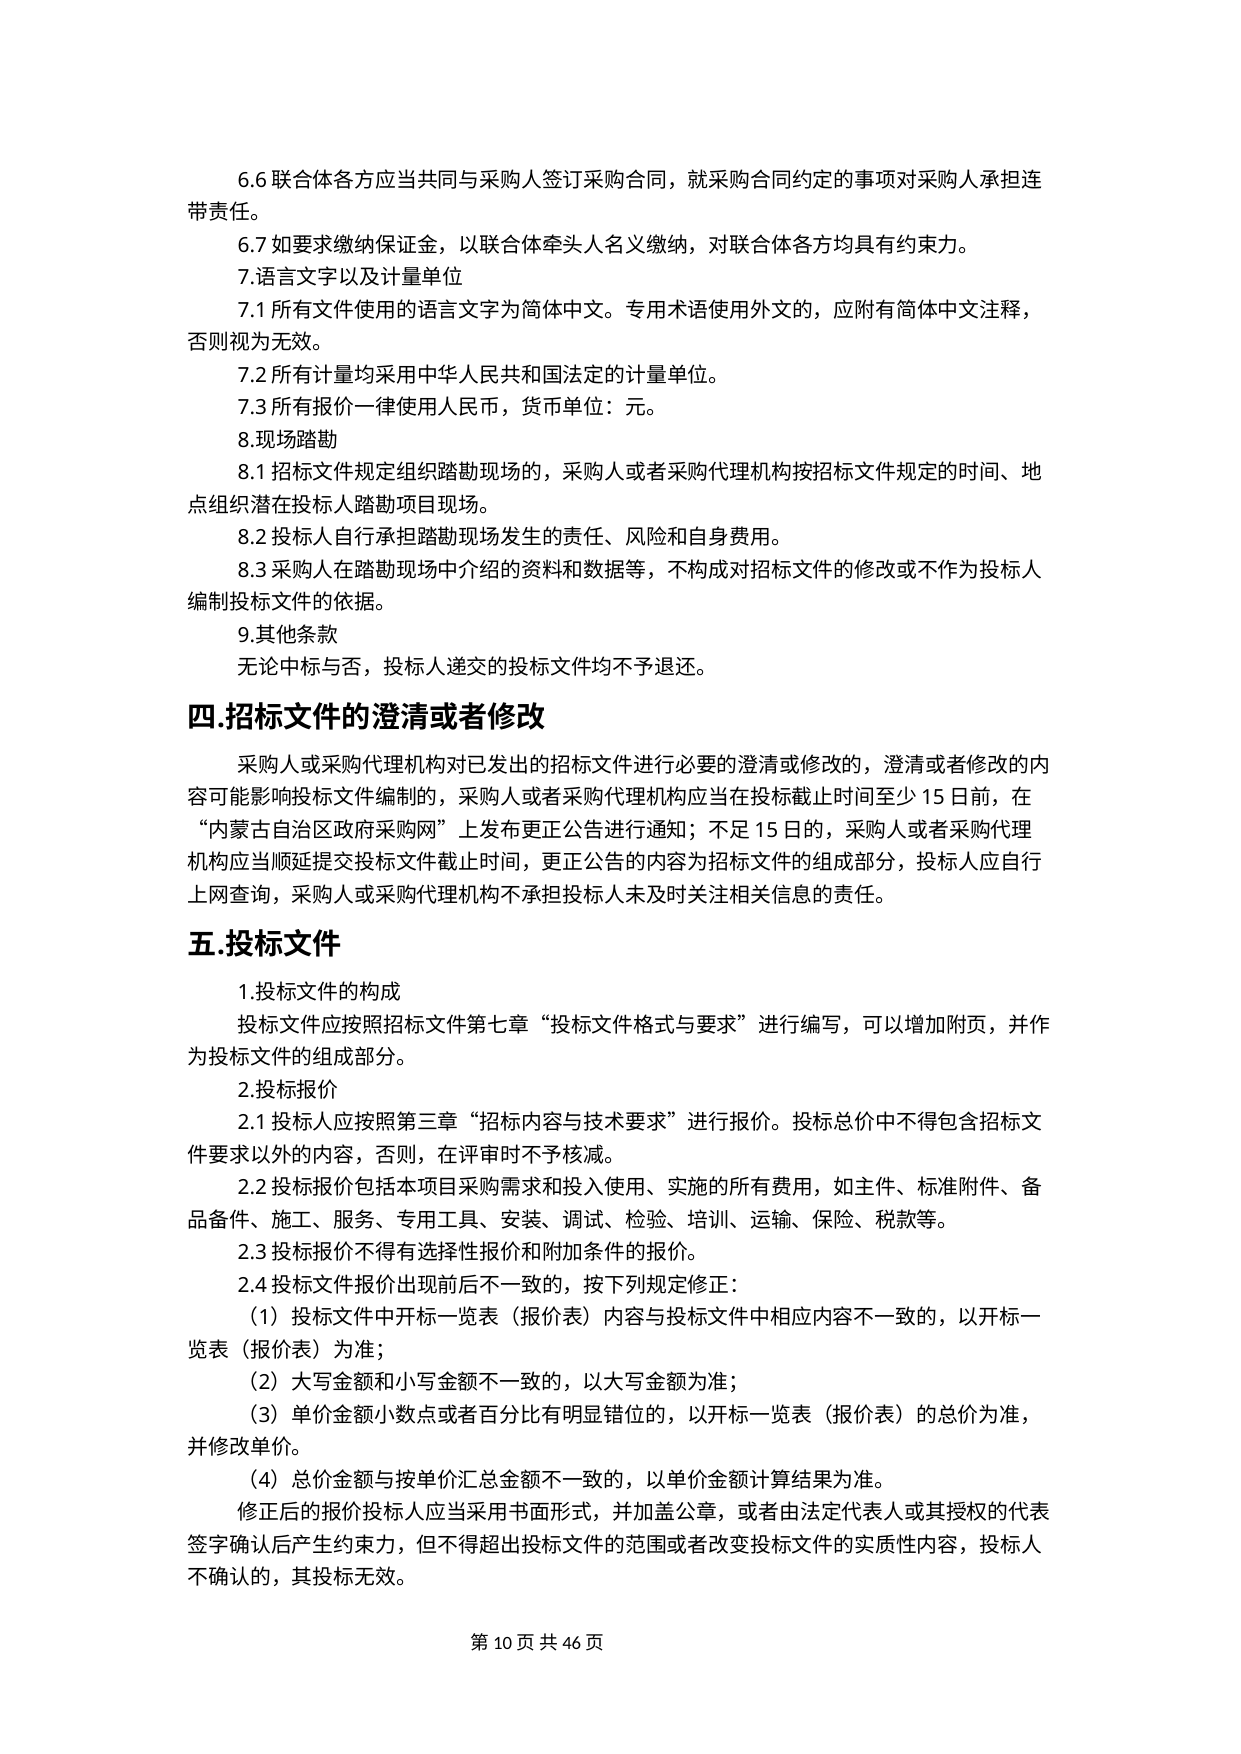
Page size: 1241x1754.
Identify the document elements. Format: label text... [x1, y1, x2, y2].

text 投标文件应按照招标文件第七章“投标文件格式与要求”进行编写，可以增加附页，并作为投标文件的组成部分。 [187, 1007, 1053, 1072]
text 五.投标文件 [187, 909, 1053, 974]
text 7.2所有计量均采用中华人民共和国法定的计量单位。 [187, 357, 1053, 389]
text 无论中标与否，投标人递交的投标文件均不予退还。 [187, 649, 1053, 682]
text 6.7如要求缴纳保证金，以联合体牵头人名义缴纳，对联合体各方均具有约束力。 [187, 227, 1053, 259]
text 2.1投标人应按照第三章“招标内容与技术要求”进行报价。投标总价中不得包含招标文件要求以外的内容，否则，在评审时不予核减。 [187, 1104, 1053, 1169]
text （3）单价金额小数点或者百分比有明显错位的，以开标一览表（报价表）的总价为准，并修改单价。 [187, 1397, 1053, 1462]
text （4）总价金额与按单价汇总金额不一致的，以单价金额计算结果为准。 [187, 1462, 1053, 1494]
text 2.4投标文件报价出现前后不一致的，按下列规定修正： [187, 1267, 1053, 1299]
text （2）大写金额和小写金额不一致的，以大写金额为准； [187, 1364, 1053, 1397]
text 6.6联合体各方应当共同与采购人签订采购合同，就采购合同约定的事项对采购人承担连带责任。 [187, 162, 1053, 227]
text 8.现场踏勘 [187, 422, 1053, 454]
text 8.3采购人在踏勘现场中介绍的资料和数据等，不构成对招标文件的修改或不作为投标人编制投标文件的依据。 [187, 552, 1053, 617]
text 2.投标报价 [187, 1072, 1053, 1104]
text 1.投标文件的构成 [187, 974, 1053, 1007]
text 修正后的报价投标人应当采用书面形式，并加盖公章，或者由法定代表人或其授权的代表签字确认后产生约束力，但不得超出投标文件的范围或者改变投标文件的实质性内容，投标人不确认的，其投标无效。 [187, 1494, 1053, 1592]
text （1）投标文件中开标一览表（报价表）内容与投标文件中相应内容不一致的，以开标一览表（报价表）为准； [187, 1299, 1053, 1364]
text 8.1招标文件规定组织踏勘现场的，采购人或者采购代理机构按招标文件规定的时间、地点组织潜在投标人踏勘项目现场。 [187, 454, 1053, 519]
text 9.其他条款 [187, 617, 1053, 649]
text 采购人或采购代理机构对已发出的招标文件进行必要的澄清或修改的，澄清或者修改的内容可能影响投标文件编制的，采购人或者采购代理机构应当在投标截止时间至少15日前，在“内蒙古自治区政府采购网”上发布更正公告进行通知；不足15日的，采购人或者采购代理机构应当顺延提交投标文件截止时间，更正公告的内容为招标文件的组成部分，投标人应自行上网查询，采购人或采购代理机构不承担投标人未及时关注相关信息的责任。 [187, 747, 1053, 909]
text 7.语言文字以及计量单位 [187, 259, 1053, 292]
text 四.招标文件的澄清或者修改 [187, 682, 1053, 747]
text 2.3投标报价不得有选择性报价和附加条件的报价。 [187, 1234, 1053, 1267]
text 7.3所有报价一律使用人民币，货币单位：元。 [187, 389, 1053, 422]
text 8.2投标人自行承担踏勘现场发生的责任、风险和自身费用。 [187, 519, 1053, 552]
text 7.1所有文件使用的语言文字为简体中文。专用术语使用外文的，应附有简体中文注释，否则视为无效。 [187, 292, 1053, 357]
text 2.2投标报价包括本项目采购需求和投入使用、实施的所有费用，如主件、标准附件、备品备件、施工、服务、专用工具、安装、调试、检验、培训、运输、保险、税款等。 [187, 1169, 1053, 1234]
